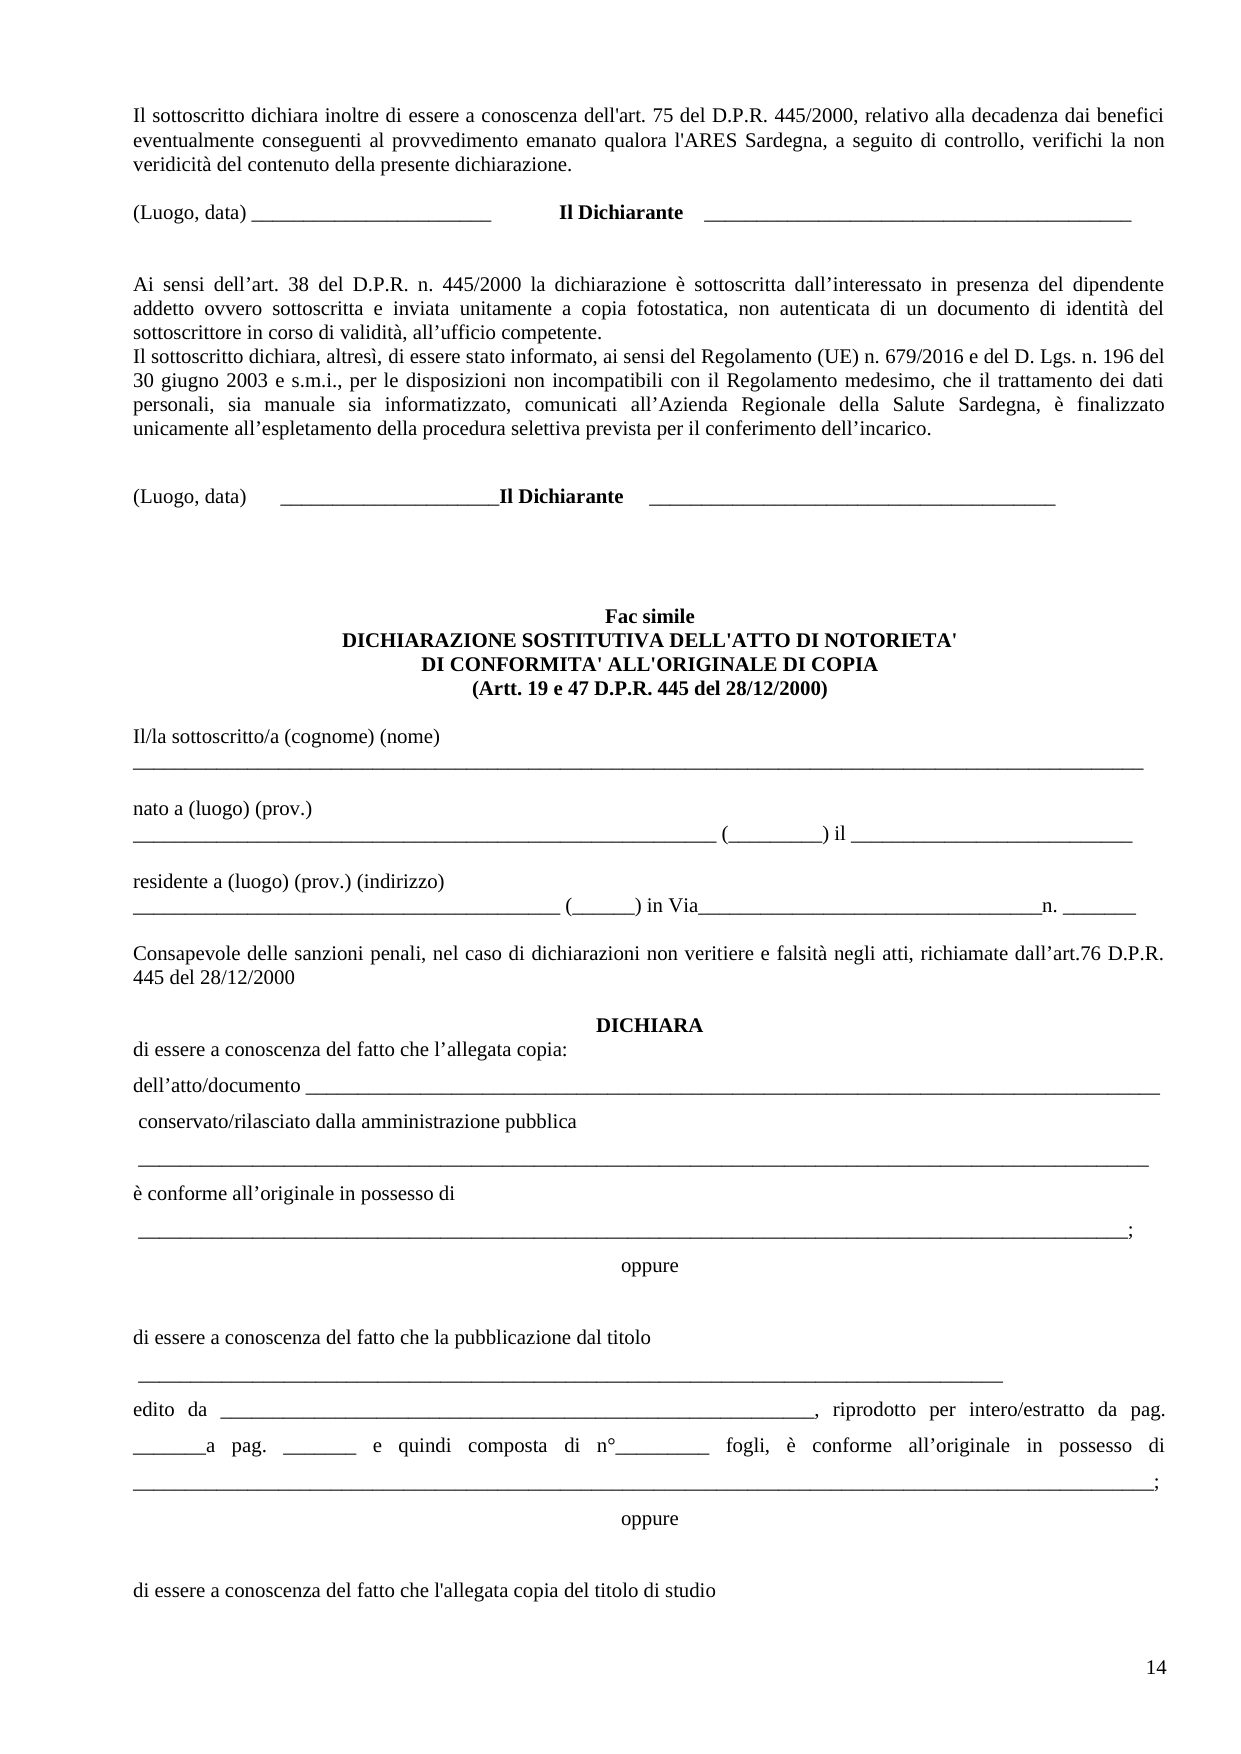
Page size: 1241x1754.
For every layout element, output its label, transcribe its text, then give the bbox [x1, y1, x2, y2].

text oppure [133, 1506, 1166, 1529]
text Consapevole delle sanzioni penali, nel caso di dichiarazioni non veritiere e falsità negli atti, richiamate dall’art.76 D.P.R. 445 del 28/12/2000 [133, 941, 1166, 989]
text DICHIARAZIONE SOSTITUTIVA DELL'ATTO DI NOTORIETA' [133, 628, 1166, 652]
text Il sottoscritto dichiara, altresì, di essere stato informato, ai sensi del Regolamento (UE) n. 679/2016 e del D. Lgs. n. 196 del 30 giugno 2003 e s.m.i., per le disposizioni non incompatibili con il Regolamento medesimo, che il trattamento dei dati personali, sia manuale sia informatizzato, comunicati all’Azienda Regionale della Salute Sardegna, è finalizzato unicamente all’espletamento della procedura selettiva prevista per il conferimento dell’incarico. [133, 344, 1166, 440]
text (Luogo, data) _______________________ Il Dichiarante _________________________________________ [133, 200, 1166, 224]
text edito da _________________________________________________________, riprodotto per intero/estratto da pag. _______a pag. _______ e quindi composta di n°_________ fogli, è conforme all’originale in possesso di __________________________________________________________________________________________________; [133, 1397, 1166, 1493]
text oppure [133, 1253, 1166, 1277]
text _________________________________________________________________________________________________ [133, 1145, 1166, 1169]
text Il sottoscritto dichiara inoltre di essere a conoscenza dell'art. 75 del D.P.R. 445/2000, relativo alla decadenza dai benefici eventualmente conseguenti al provvedimento emanato qualora l'ARES Sardegna, a seguito di controllo, verifichi la non veridicità del contenuto della presente dichiarazione. [133, 103, 1166, 176]
text (Artt. 19 e 47 D.P.R. 445 del 28/12/2000) [133, 676, 1166, 700]
text di essere a conoscenza del fatto che la pubblicazione dal titolo [133, 1325, 1166, 1349]
text DI CONFORMITA' ALL'ORIGINALE DI COPIA [133, 652, 1166, 676]
text Ai sensi dell’art. 38 del D.P.R. n. 445/2000 la dichiarazione è sottoscritta dall’interessato in presenza del dipendente addetto ovvero sottoscritta e inviata unitamente a copia fotostatica, non autenticata di un documento di identità del sottoscrittore in corso di validità, all’ufficio competente. [133, 272, 1166, 344]
text _________________________________________ (______) in Via_________________________________n. _______ [133, 893, 1166, 917]
text conservato/rilasciato dalla amministrazione pubblica [133, 1109, 1166, 1133]
text è conforme all’originale in possesso di [133, 1181, 1166, 1205]
text Il/la sottoscritto/a (cognome) (nome) [133, 724, 1166, 748]
text residente a (luogo) (prov.) (indirizzo) [133, 868, 1166, 893]
text ___________________________________________________________________________________ [133, 1361, 1166, 1385]
text ________________________________________________________ (_________) il ___________________________ [133, 820, 1166, 844]
text DICHIARA [133, 1013, 1166, 1037]
text _______________________________________________________________________________________________; [133, 1217, 1166, 1241]
text di essere a conoscenza del fatto che l'allegata copia del titolo di studio [133, 1578, 1166, 1602]
text di essere a conoscenza del fatto che l’allegata copia: [133, 1037, 1166, 1061]
text Fac simile [133, 604, 1166, 628]
text dell’atto/documento __________________________________________________________________________________ [133, 1073, 1166, 1097]
text (Luogo, data) _____________________Il Dichiarante _______________________________________ [133, 483, 1166, 508]
text _________________________________________________________________________________________________ [133, 748, 1166, 772]
text nato a (luogo) (prov.) [133, 796, 1166, 820]
